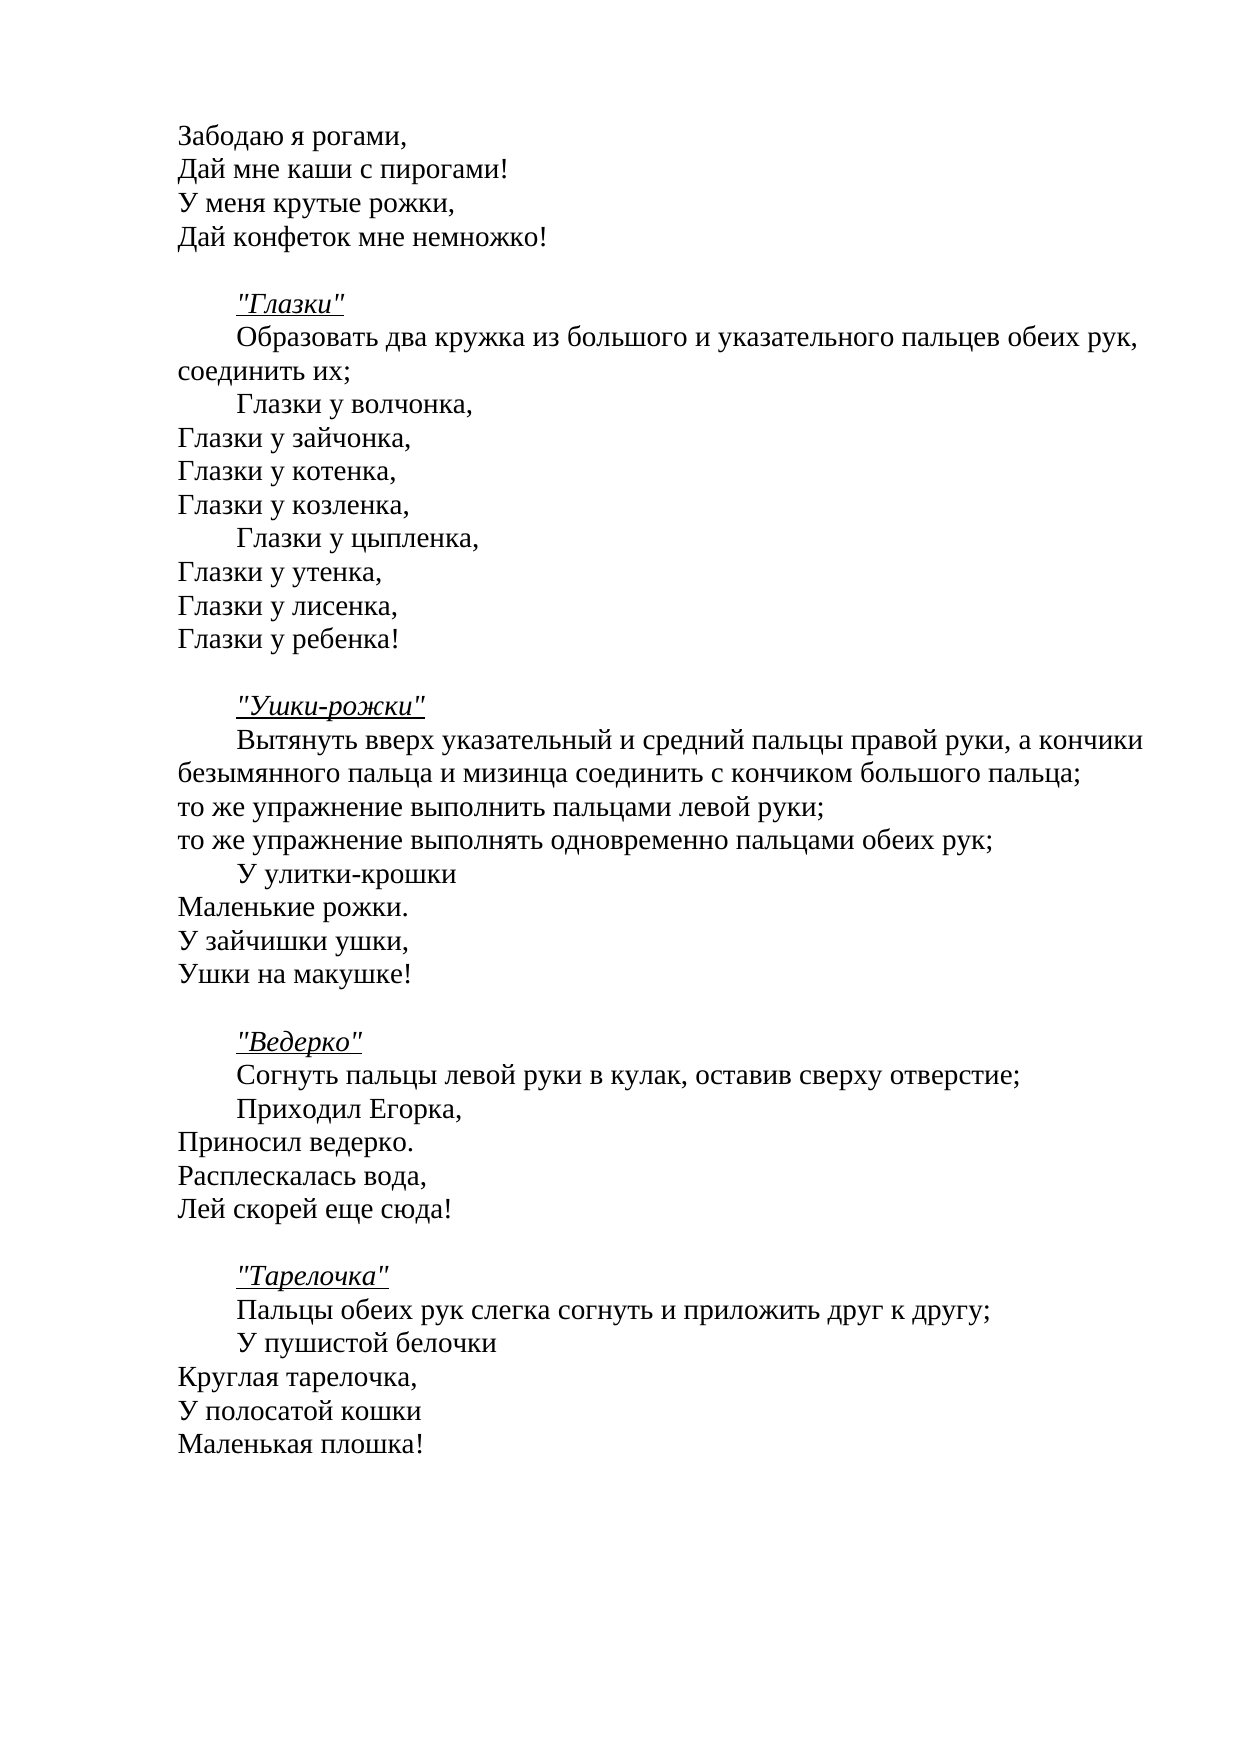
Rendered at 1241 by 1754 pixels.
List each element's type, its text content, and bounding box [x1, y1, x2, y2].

text У пушистой белочки Круглая тарелочка, У полосатой кошки Маленькая плошка! [177, 1326, 1152, 1460]
text У улитки-крошки Маленькие рожки. У зайчишки ушки, Ушки на макушке! [177, 856, 1152, 990]
text "Ушки-рожки" [177, 688, 1152, 722]
text Глазки у цыпленка, Глазки у утенка, Глазки у лисенка, Глазки у ребенка! [177, 521, 1152, 655]
text Образовать два кружка из большого и указательного пальцев обеих рук, соединить их; [177, 319, 1152, 386]
text Глазки у волчонка, Глазки у зайчонка, Глазки у котенка, Глазки у козленка, [177, 386, 1152, 521]
text Пальцы обеих рук слегка согнуть и приложить друг к другу; [177, 1292, 1152, 1326]
text "Глазки" [177, 286, 1152, 319]
text Согнуть пальцы левой руки в кулак, оставив сверху отверстие; [177, 1057, 1152, 1091]
text Вытянуть вверх указательный и средний пальцы правой руки, а кончики безымянного пальца и мизинца соединить с кончиком большого пальца; то же упражнение выполнить пальцами левой руки; то же упражнение выполнять одновременно пальцами обеих рук; [177, 722, 1152, 856]
text "Тарелочка" [177, 1258, 1152, 1292]
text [177, 118, 1152, 252]
text Приходил Егорка, Приносил ведерко. Расплескалась вода, Лей скорей еще сюда! [177, 1091, 1152, 1225]
text "Ведерко" [177, 1024, 1152, 1057]
